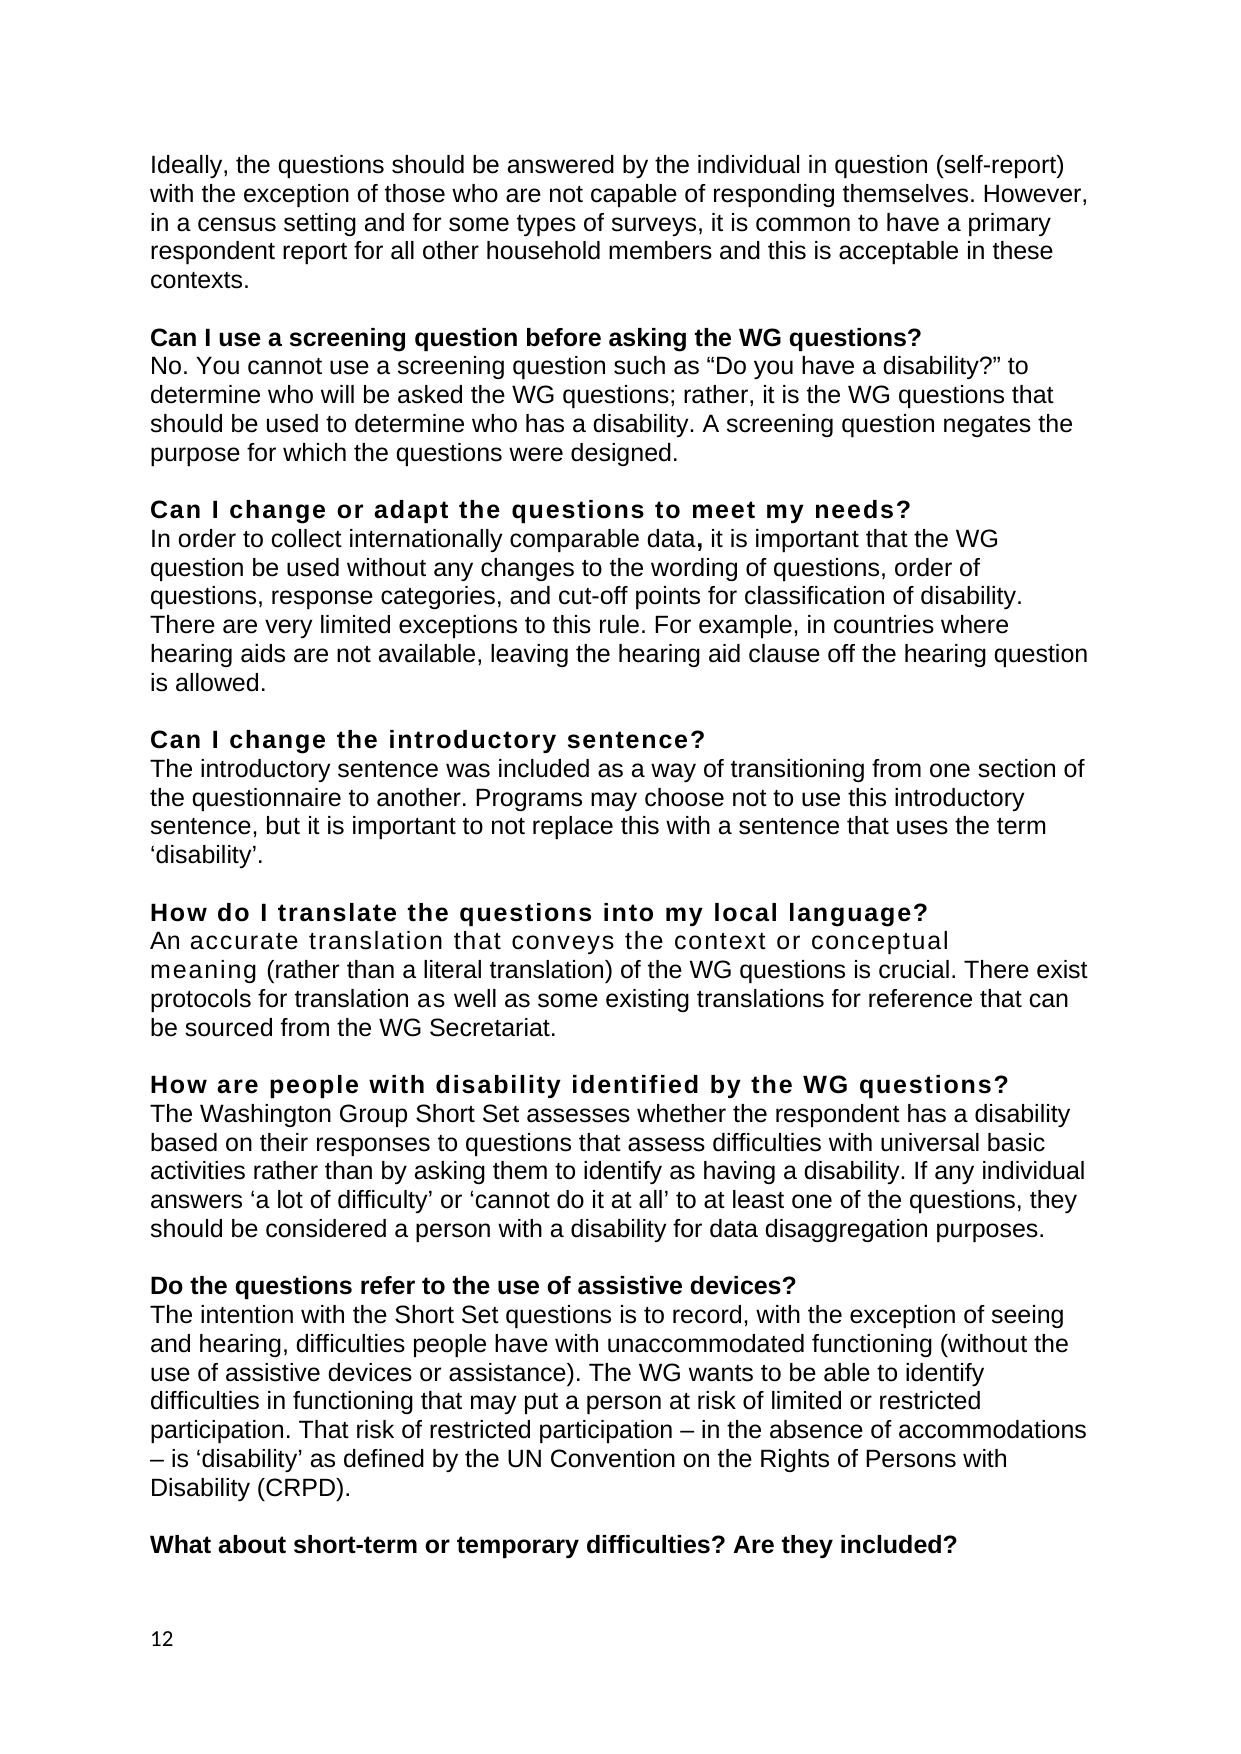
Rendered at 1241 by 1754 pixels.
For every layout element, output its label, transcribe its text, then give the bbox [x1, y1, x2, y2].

text The intention with the Short Set questions is to record, with the exception of seeing and hearing, difficulties people have with unaccommodated functioning (without the use of assistive devices or assistance). The WG wants to be able to identify difficulties in functioning that may put a person at risk of limited or restricted participation. That risk of restricted participation – in the absence of accommodations – is ‘disability’ as defined by the UN Convention on the Rights of Persons with Disability (CRPD). [150, 1300, 1090, 1501]
text Do the questions refer to the use of assistive devices? [150, 1271, 1090, 1300]
text In order to collect internationally comparable data, it is important that the WG question be used without any changes to the wording of questions, order of questions, response categories, and cut-off points for classification of disability. There are very limited exceptions to this rule. For example, in countries where hearing aids are not available, leaving the hearing aid clause off the hearing question is allowed. [150, 524, 1090, 696]
text Can I change or adapt the questions to meet my needs? [150, 495, 1090, 524]
text The Washington Group Short Set assesses whether the respondent has a disability based on their responses to questions that assess difficulties with universal basic activities rather than by asking them to identify as having a disability. If any individual answers ‘a lot of difficulty’ or ‘cannot do it at all’ to at least one of the questions, they should be considered a person with a disability for data disaggregation purposes. [150, 1099, 1090, 1242]
text An accurate translation that conveys the context or conceptual meaning (rather than a literal translation) of the WG questions is crucial. There exist protocols for translation as well as some existing translations for reference that can be sourced from the WG Secretariat. [150, 926, 1090, 1041]
text No. You cannot use a screening question such as “Do you have a disability?” to determine who will be asked the WG questions; rather, it is the WG questions that should be used to determine who has a disability. A screening question negates the purpose for which the questions were designed. [150, 351, 1090, 466]
text How do I translate the questions into my local language? [150, 897, 1090, 926]
text What about short-term or temporary difficulties? Are they included? [150, 1530, 1090, 1559]
text The introductory sentence was included as a way of transitioning from one section of the questionnaire to another. Programs may choose not to use this introductory sentence, but it is important to not replace this with a sentence that uses the term ‘disability’. [150, 754, 1090, 869]
text Can I change the introductory sentence? [150, 725, 1090, 754]
text Can I use a screening question before asking the WG questions? [150, 322, 1090, 351]
text How are people with disability identified by the WG questions? [150, 1070, 1090, 1099]
text Ideally, the questions should be answered by the individual in question (self-report) with the exception of those who are not capable of responding themselves. However, in a census setting and for some types of surveys, it is common to have a primary respondent report for all other household members and this is acceptable in these contexts. [150, 150, 1090, 294]
